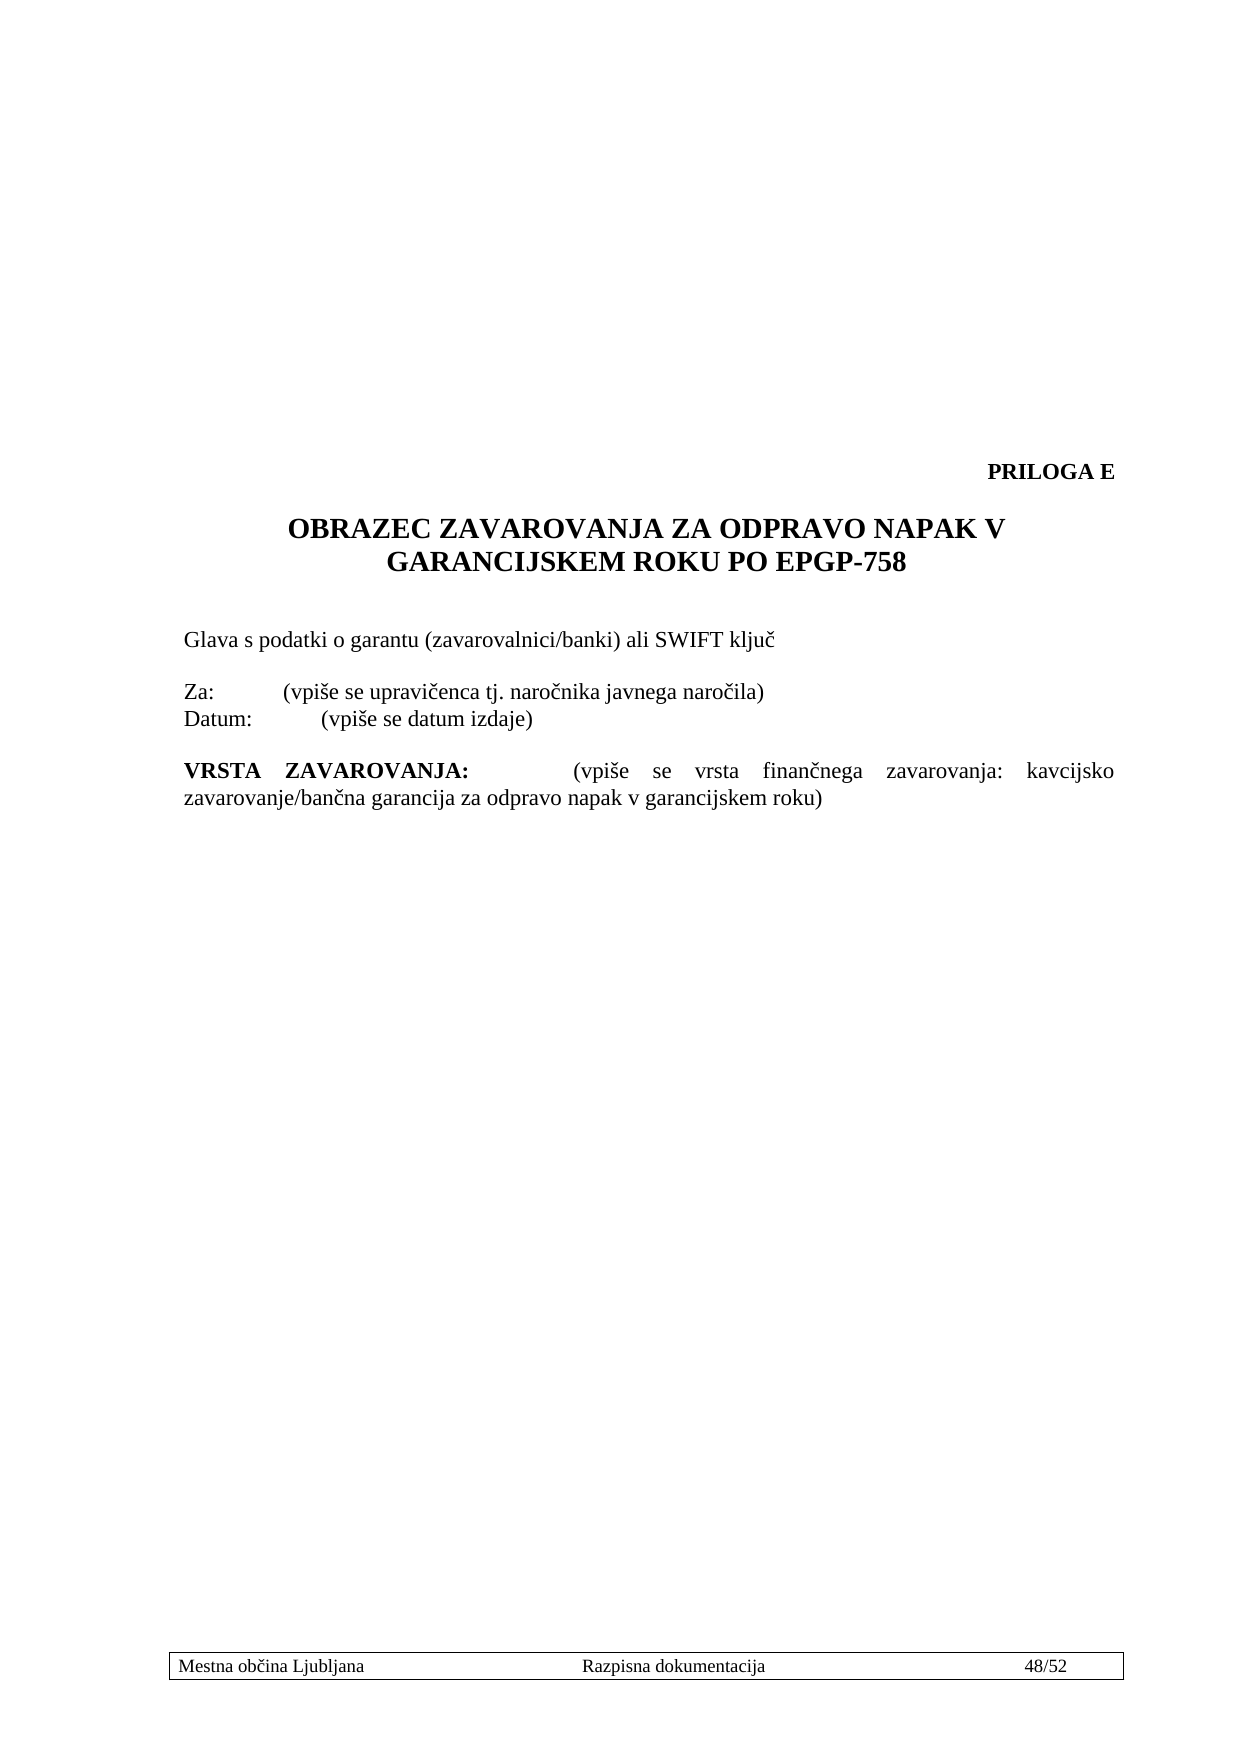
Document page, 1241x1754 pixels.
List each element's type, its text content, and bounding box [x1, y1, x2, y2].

text Za: (vpiše se upravičenca tj. naročnika javnega naročila) [184, 678, 1115, 705]
text PRILOGA E [66, 458, 1115, 484]
text Datum: (vpiše se datum izdaje) [184, 705, 1115, 731]
text VRSTA ZAVAROVANJA: (vpiše se vrsta finančnega zavarovanja: kavcijsko zavarovanje/bančna garancija za odpravo napak v garancijskem roku) [184, 757, 1115, 810]
text OBRAZEC ZAVAROVANJA ZA ODPRAVO NAPAK V GARANCIJSKEM ROKU PO EPGP-758 [178, 511, 1115, 578]
text Glava s podatki o garantu (zavarovalnici/banki) ali SWIFT ključ [184, 626, 1115, 652]
